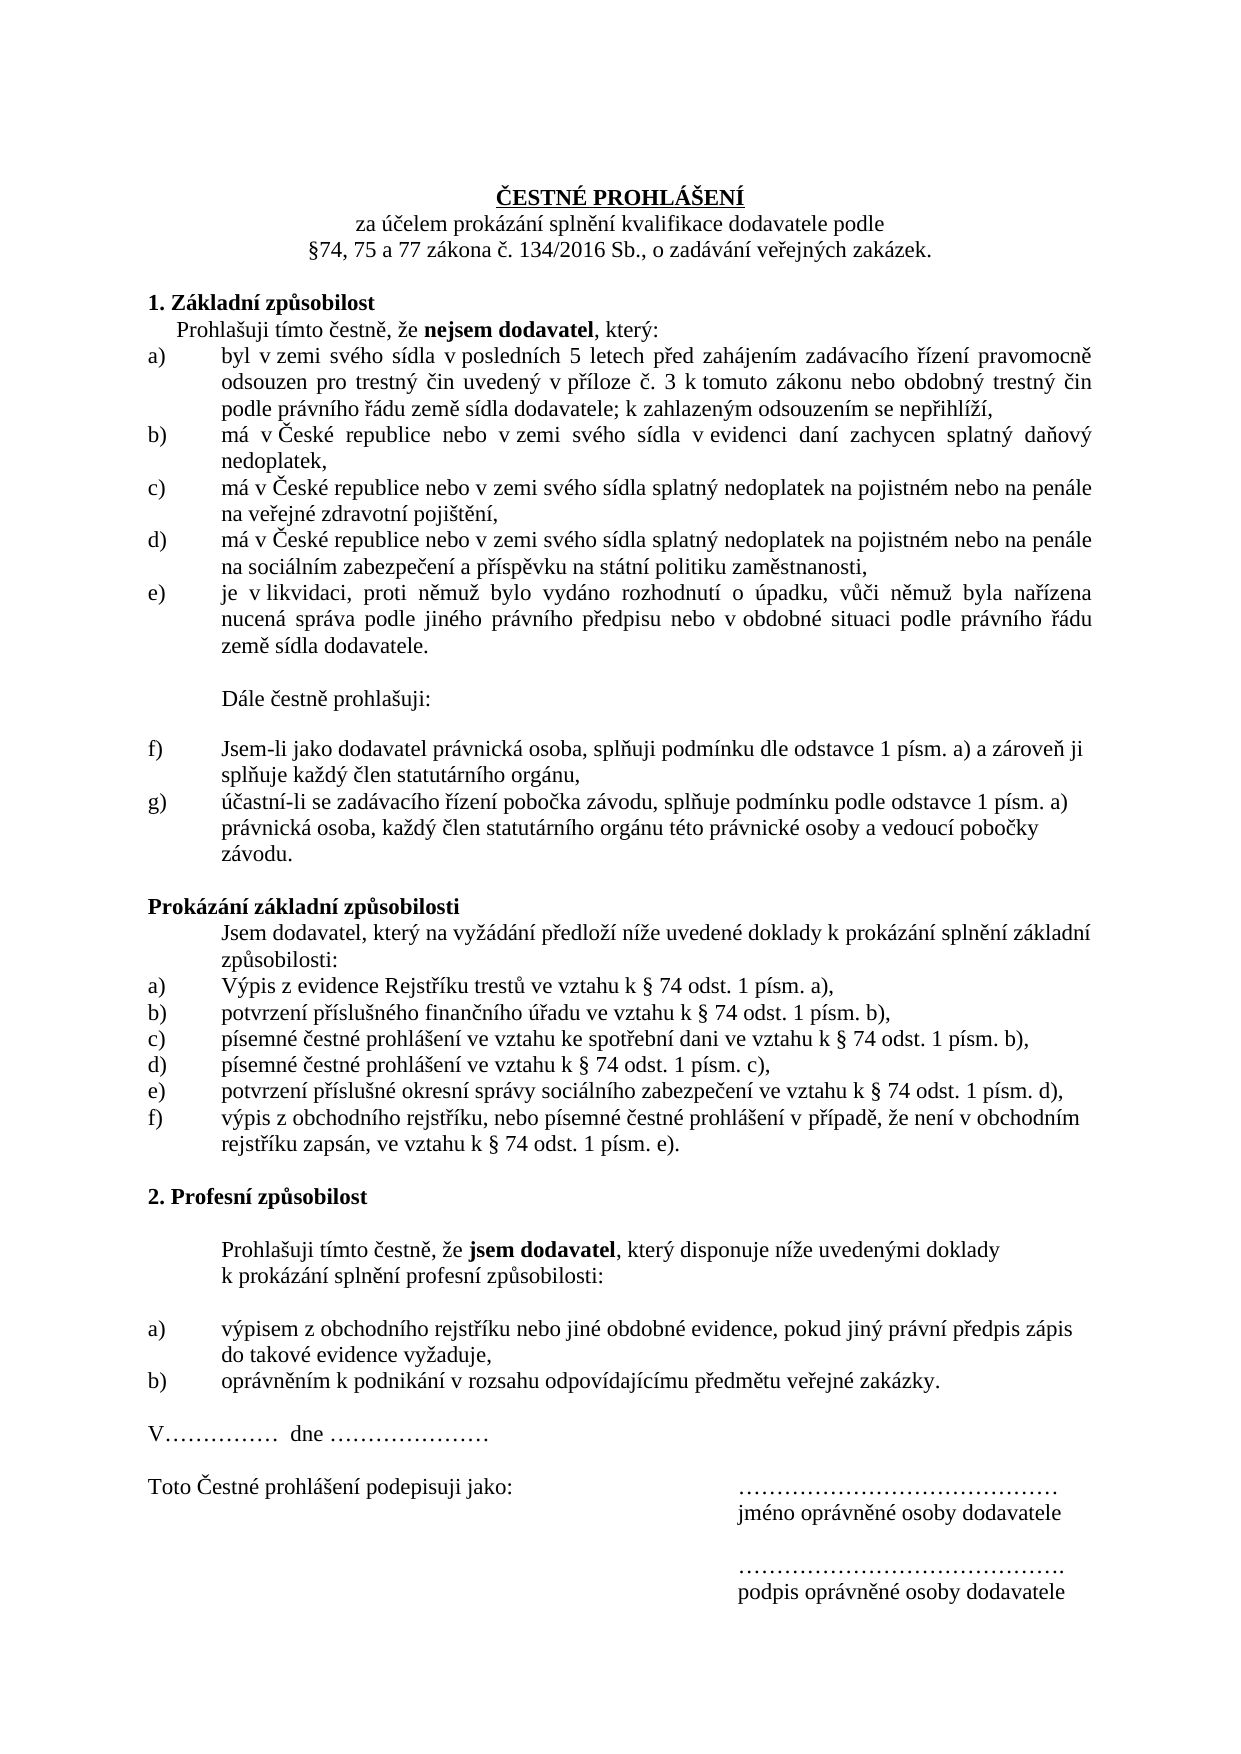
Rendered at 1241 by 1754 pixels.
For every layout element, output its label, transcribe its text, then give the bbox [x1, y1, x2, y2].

text Toto Čestné prohlášení podepisuji jako: …………………………………… [148, 1473, 1093, 1499]
text jméno oprávněné osoby dodavatele [148, 1499, 1093, 1526]
text a) Výpis z evidence Rejstříku trestů ve vztahu k § 74 odst. 1 písm. a), [148, 972, 1093, 998]
text Prohlašuji tímto čestně, že jsem dodavatel, který disponuje níže uvedenými doklady k prokázání splnění profesní způsobilosti: [221, 1236, 1093, 1288]
text a) byl v zemi svého sídla v posledních 5 letech před zahájením zadávacího řízení pravomocně odsouzen pro trestný čin uvedený v příloze č. 3 k tomuto zákonu nebo obdobný trestný čin podle právního řádu země sídla dodavatele; k zahlazeným odsouzením se nepřihlíží, [148, 342, 1093, 421]
text e) potvrzení příslušné okresní správy sociálního zabezpečení ve vztahu k § 74 odst. 1 písm. d), [148, 1078, 1093, 1104]
text c) má v České republice nebo v zemi svého sídla splatný nedoplatek na pojistném nebo na penále na veřejné zdravotní pojištění, [148, 474, 1093, 526]
text Dále čestně prohlašuji: [148, 684, 1093, 711]
text f) Jsem-li jako dodavatel právnická osoba, splňuji podmínku dle odstavce 1 písm. a) a zároveň ji splňuje každý člen statutárního orgánu, [148, 735, 1093, 788]
text ČESTNÉ PROHLÁŠENÍ [148, 184, 1093, 210]
text f) výpis z obchodního rejstříku, nebo písemné čestné prohlášení v případě, že není v obchodním rejstříku zapsán, ve vztahu k § 74 odst. 1 písm. e). [148, 1104, 1093, 1157]
text Prokázání základní způsobilosti [148, 893, 1093, 919]
text za účelem prokázání splnění kvalifikace dodavatele podle [148, 210, 1093, 237]
text b) oprávněním k podnikání v rozsahu odpovídajícímu předmětu veřejné zakázky. [148, 1367, 1093, 1394]
text g) účastní-li se zadávacího řízení pobočka závodu, splňuje podmínku podle odstavce 1 písm. a) právnická osoba, každý člen statutárního orgánu této právnické osoby a vedoucí pobočky závodu. [148, 788, 1093, 867]
text podpis oprávněné osoby dodavatele [148, 1578, 1093, 1605]
text a) výpisem z obchodního rejstříku nebo jiné obdobné evidence, pokud jiný právní předpis zápis do takové evidence vyžaduje, [148, 1315, 1093, 1367]
text V…………… dne ………………… [148, 1420, 1093, 1447]
text c) písemné čestné prohlášení ve vztahu ke spotřební dani ve vztahu k § 74 odst. 1 písm. b), [148, 1025, 1093, 1051]
text b) má v České republice nebo v zemi svého sídla v evidenci daní zachycen splatný daňový nedoplatek, [148, 421, 1093, 474]
text ……………………………………. [148, 1552, 1093, 1578]
text e) je v likvidaci, proti němuž bylo vydáno rozhodnutí o úpadku, vůči němuž byla nařízena nucená správa podle jiného právního předpisu nebo v obdobné situaci podle právního řádu země sídla dodavatele. [148, 579, 1093, 658]
text d) písemné čestné prohlášení ve vztahu k § 74 odst. 1 písm. c), [148, 1051, 1093, 1078]
text 1. Základní způsobilost [148, 289, 1093, 316]
text §74, 75 a 77 zákona č. 134/2016 Sb., o zadávání veřejných zakázek. [148, 237, 1093, 263]
text b) potvrzení příslušného finančního úřadu ve vztahu k § 74 odst. 1 písm. b), [148, 998, 1093, 1025]
text Prohlašuji tímto čestně, že nejsem dodavatel, který: [148, 316, 1093, 342]
text 2. Profesní způsobilost [148, 1183, 1093, 1209]
text Jsem dodavatel, který na vyžádání předloží níže uvedené doklady k prokázání splnění základní způsobilosti: [148, 919, 1093, 972]
text d) má v České republice nebo v zemi svého sídla splatný nedoplatek na pojistném nebo na penále na sociálním zabezpečení a příspěvku na státní politiku zaměstnanosti, [148, 526, 1093, 579]
